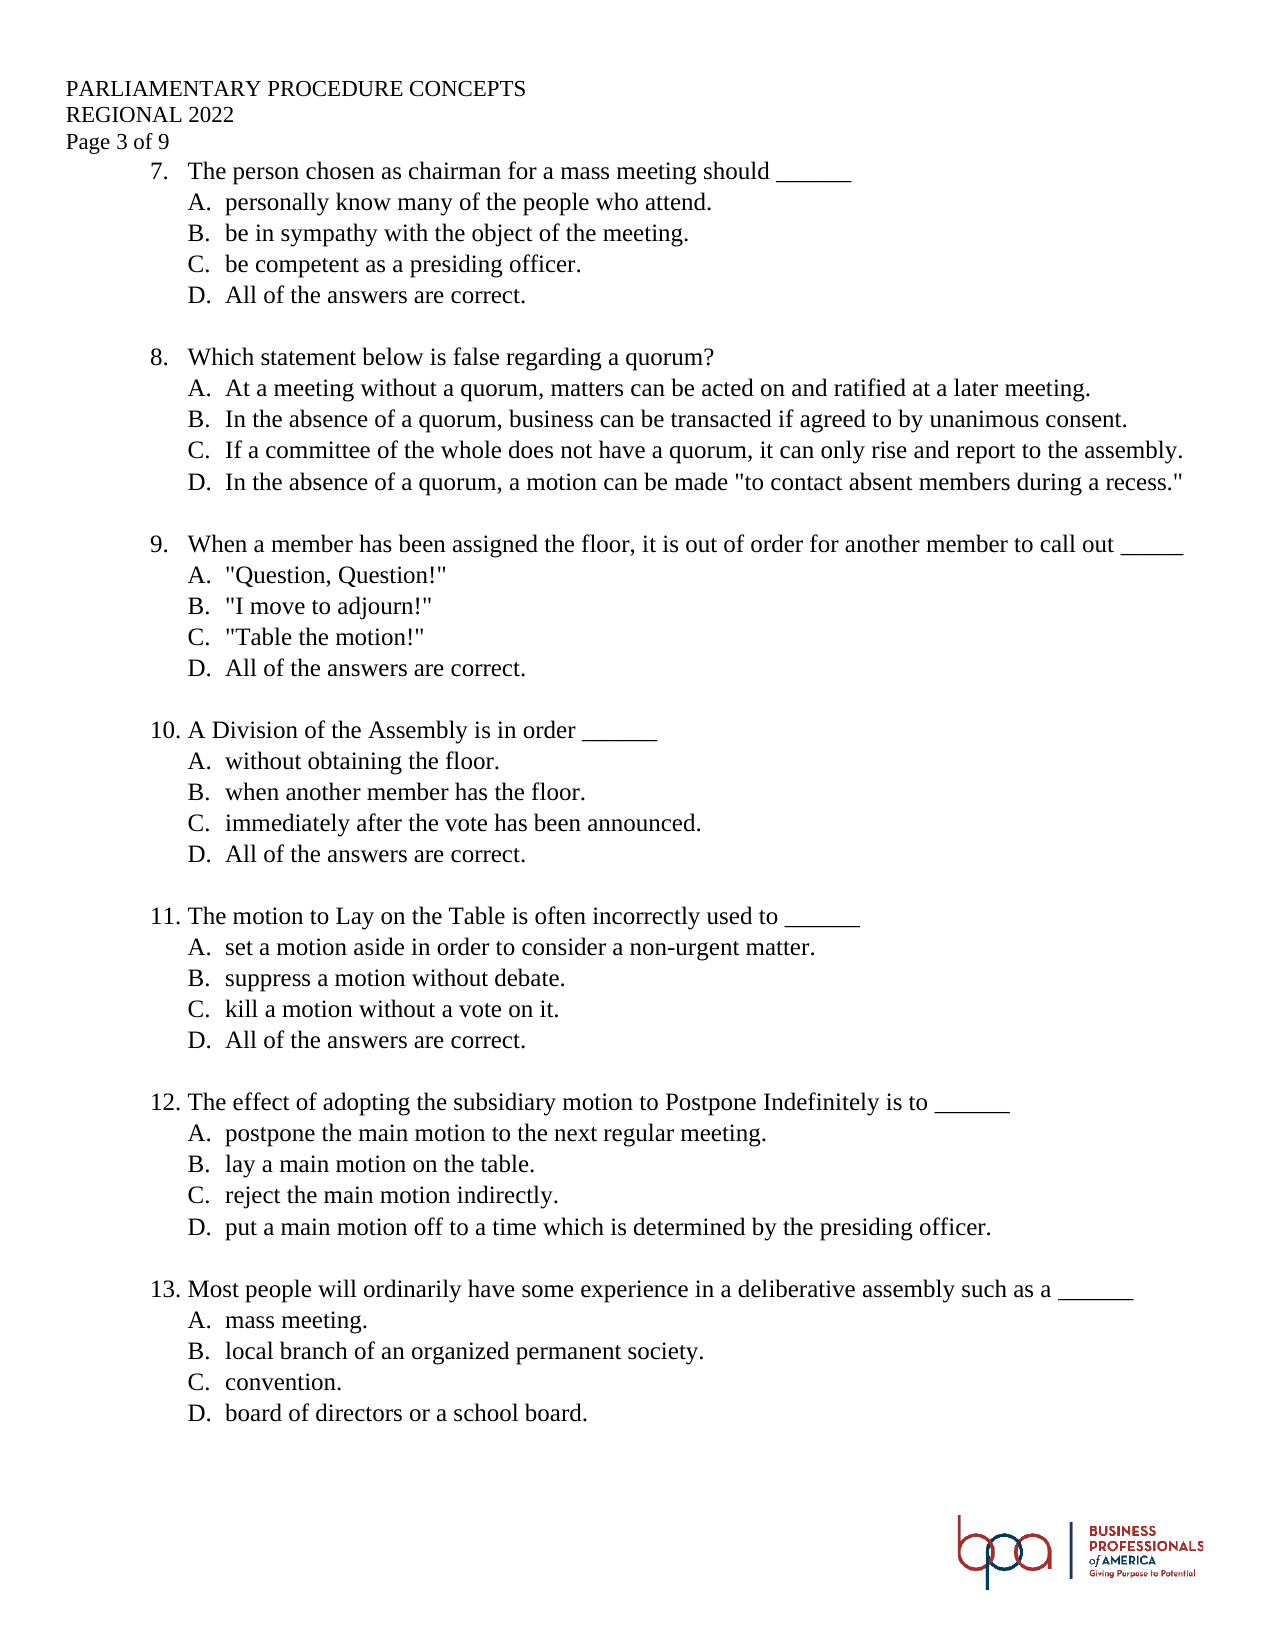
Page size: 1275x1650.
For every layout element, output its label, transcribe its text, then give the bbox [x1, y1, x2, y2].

list The effect of adopting the subsidiary motion to Postpone Indefinitely is to ______ [150, 1087, 1191, 1116]
list In the absence of a quorum, a motion can be made "to contact absent members during a recess." [187, 467, 1191, 495]
list "Question, Question!" [187, 560, 1191, 588]
list reject the main motion indirectly. [187, 1181, 1191, 1209]
list mass meeting. [187, 1305, 1191, 1333]
list Which statement below is false regarding a quorum? [150, 342, 1191, 371]
list All of the answers are correct. [187, 280, 1191, 309]
list kill a motion without a vote on it. [187, 994, 1191, 1023]
list In the absence of a quorum, business can be transacted if agreed to by unanimous consent. [187, 404, 1191, 433]
list lay a main motion on the table. [187, 1149, 1191, 1178]
list All of the answers are correct. [187, 1025, 1191, 1054]
list A Division of the Assembly is in order ______ [150, 715, 1191, 744]
list set a motion aside in order to consider a non-urgent matter. [187, 932, 1191, 961]
list Most people will ordinarily have some experience in a deliberative assembly such as a ______ [150, 1274, 1191, 1302]
list put a main motion off to a time which is determined by the presiding officer. [187, 1212, 1191, 1240]
list At a meeting without a quorum, matters can be acted on and ratified at a later meeting. [187, 373, 1191, 402]
list The motion to Lay on the Table is often incorrectly used to ______ [150, 901, 1191, 930]
list local branch of an organized permanent society. [187, 1336, 1191, 1364]
list personally know many of the people who attend. [187, 187, 1191, 216]
list The person chosen as chairman for a mass meeting should ______ [150, 156, 1191, 185]
list "I move to adjourn!" [187, 591, 1191, 619]
picture [957, 1515, 1204, 1590]
list postpone the main motion to the next regular meeting. [187, 1118, 1191, 1147]
list immediately after the vote has been announced. [187, 808, 1191, 837]
list without obtaining the floor. [187, 746, 1191, 775]
list All of the answers are correct. [187, 839, 1191, 868]
list When a member has been assigned the floor, it is out of order for another member to call out _____ [150, 529, 1191, 557]
list be competent as a presiding officer. [187, 249, 1191, 278]
list be in sympathy with the object of the meeting. [187, 218, 1191, 247]
list convention. [187, 1367, 1191, 1396]
list "Table the motion!" [187, 622, 1191, 651]
list when another member has the floor. [187, 777, 1191, 806]
list If a committee of the whole does not have a quorum, it can only rise and report to the assembly. [187, 436, 1191, 464]
list board of directors or a school board. [187, 1398, 1191, 1427]
list All of the answers are correct. [187, 653, 1191, 682]
list suppress a motion without debate. [187, 963, 1191, 992]
